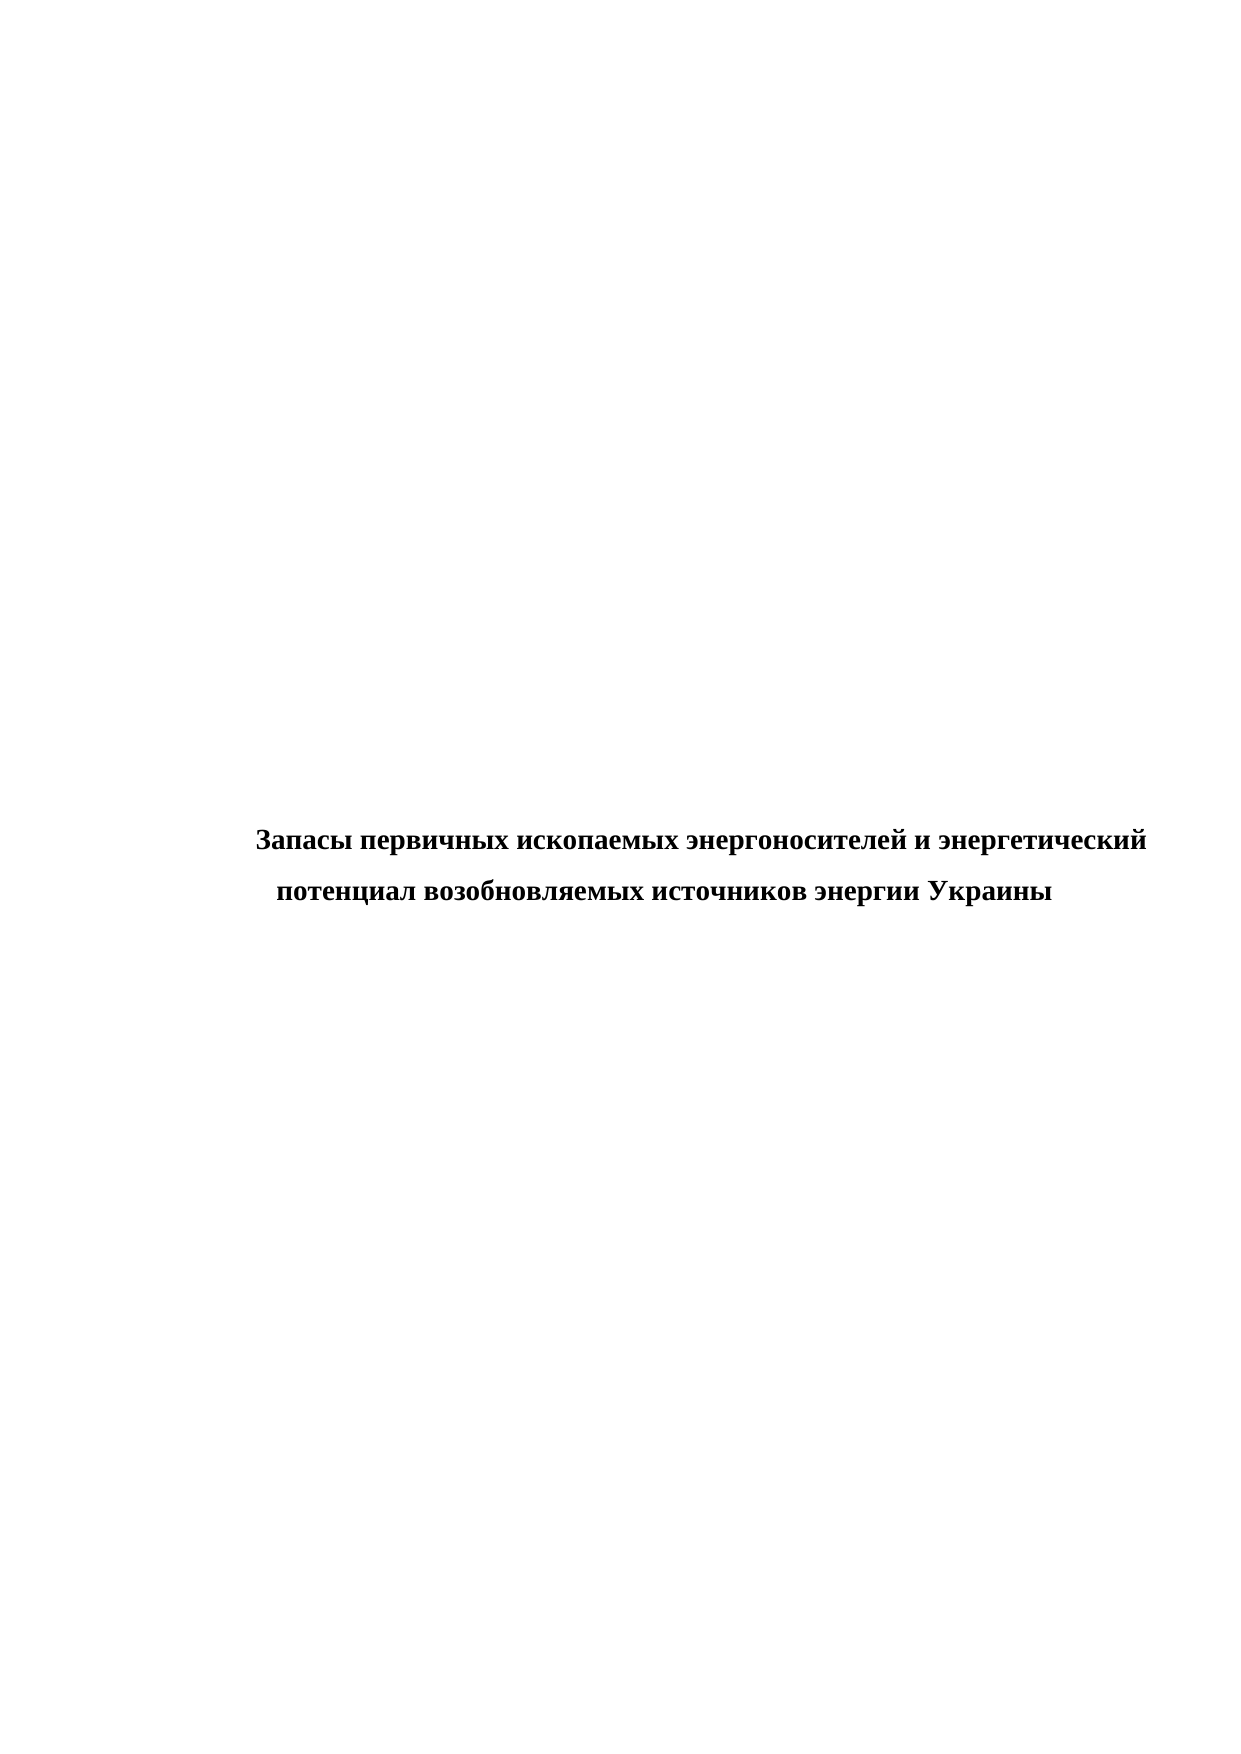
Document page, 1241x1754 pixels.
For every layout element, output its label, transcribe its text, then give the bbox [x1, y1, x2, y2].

text Запасы первичных ископаемых энергоносителей и энергетический потенциал возобновляемых источников энергии Украины [177, 822, 1152, 906]
